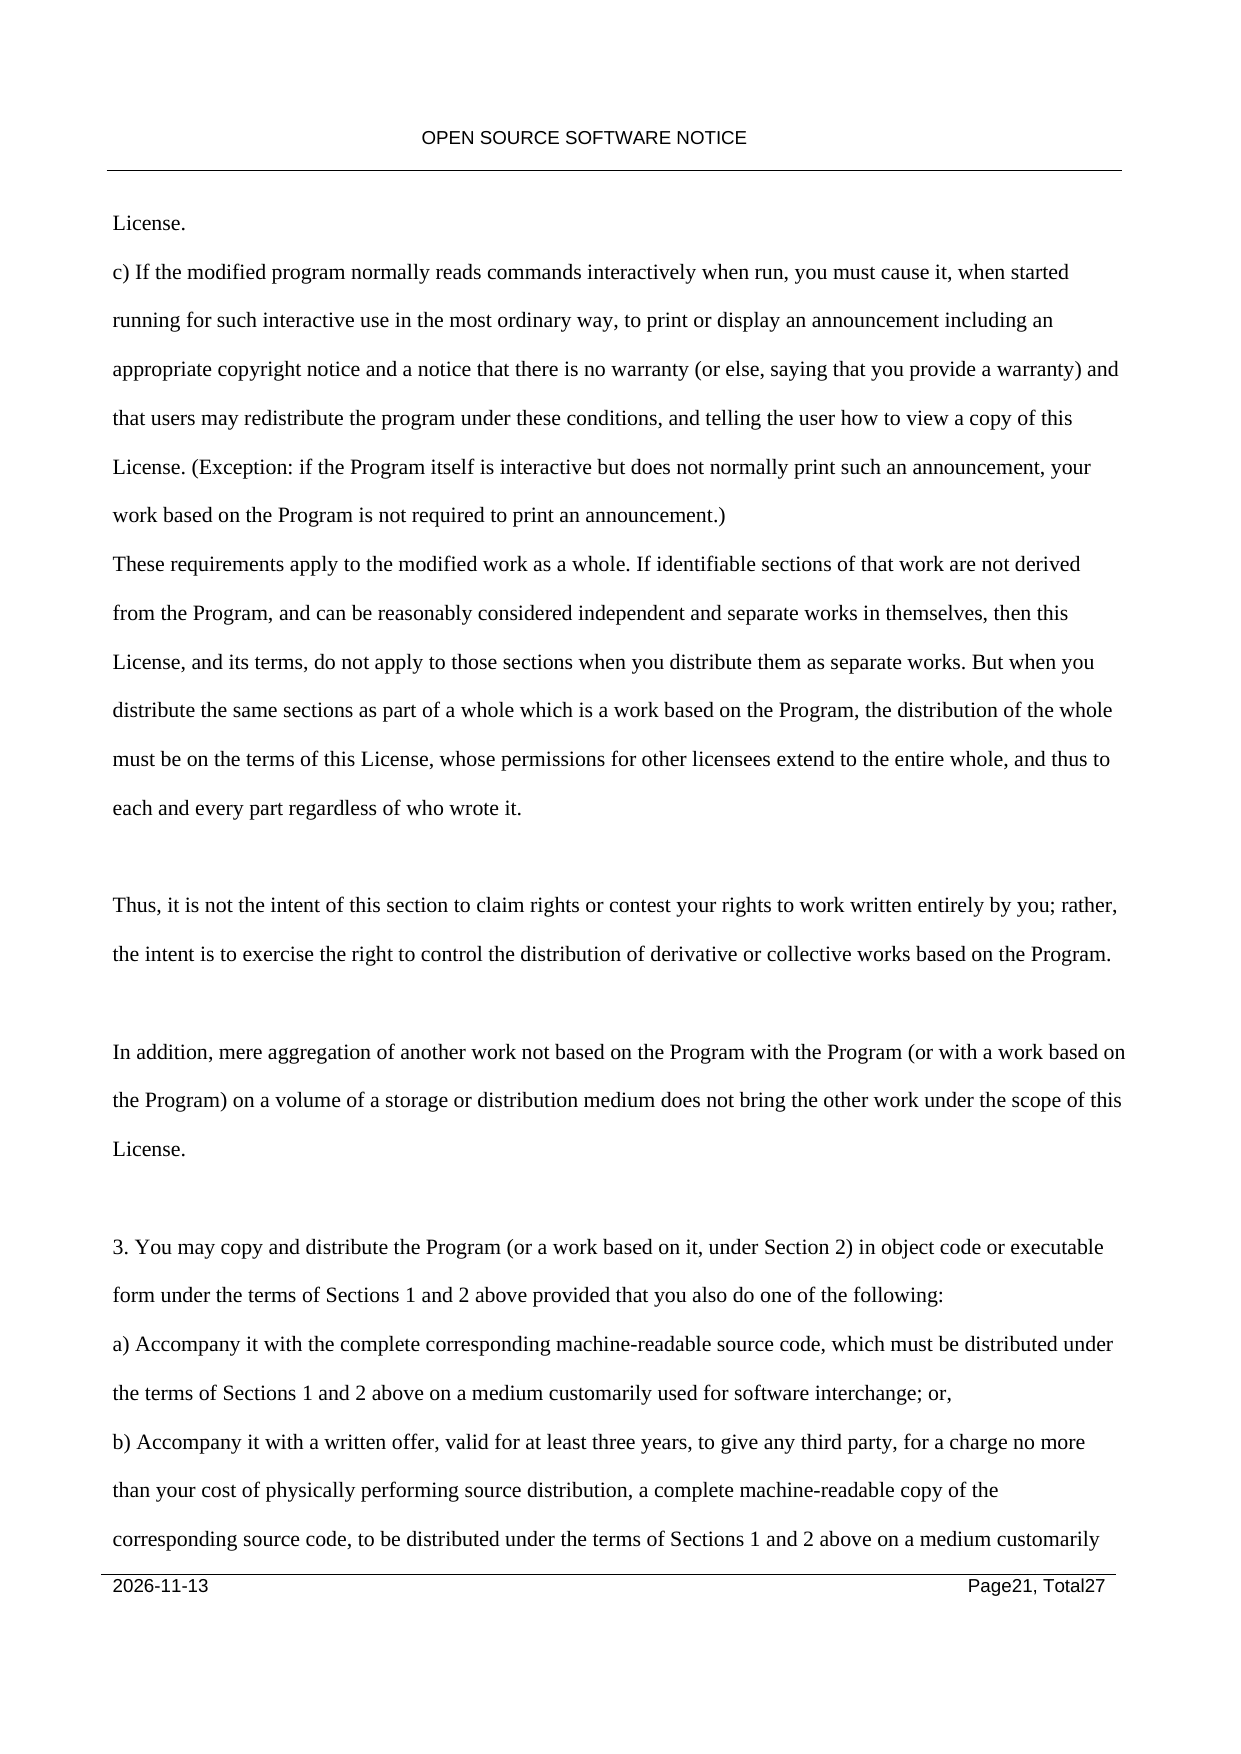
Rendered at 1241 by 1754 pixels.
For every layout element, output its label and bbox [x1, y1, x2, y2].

text [112, 206, 1128, 1555]
